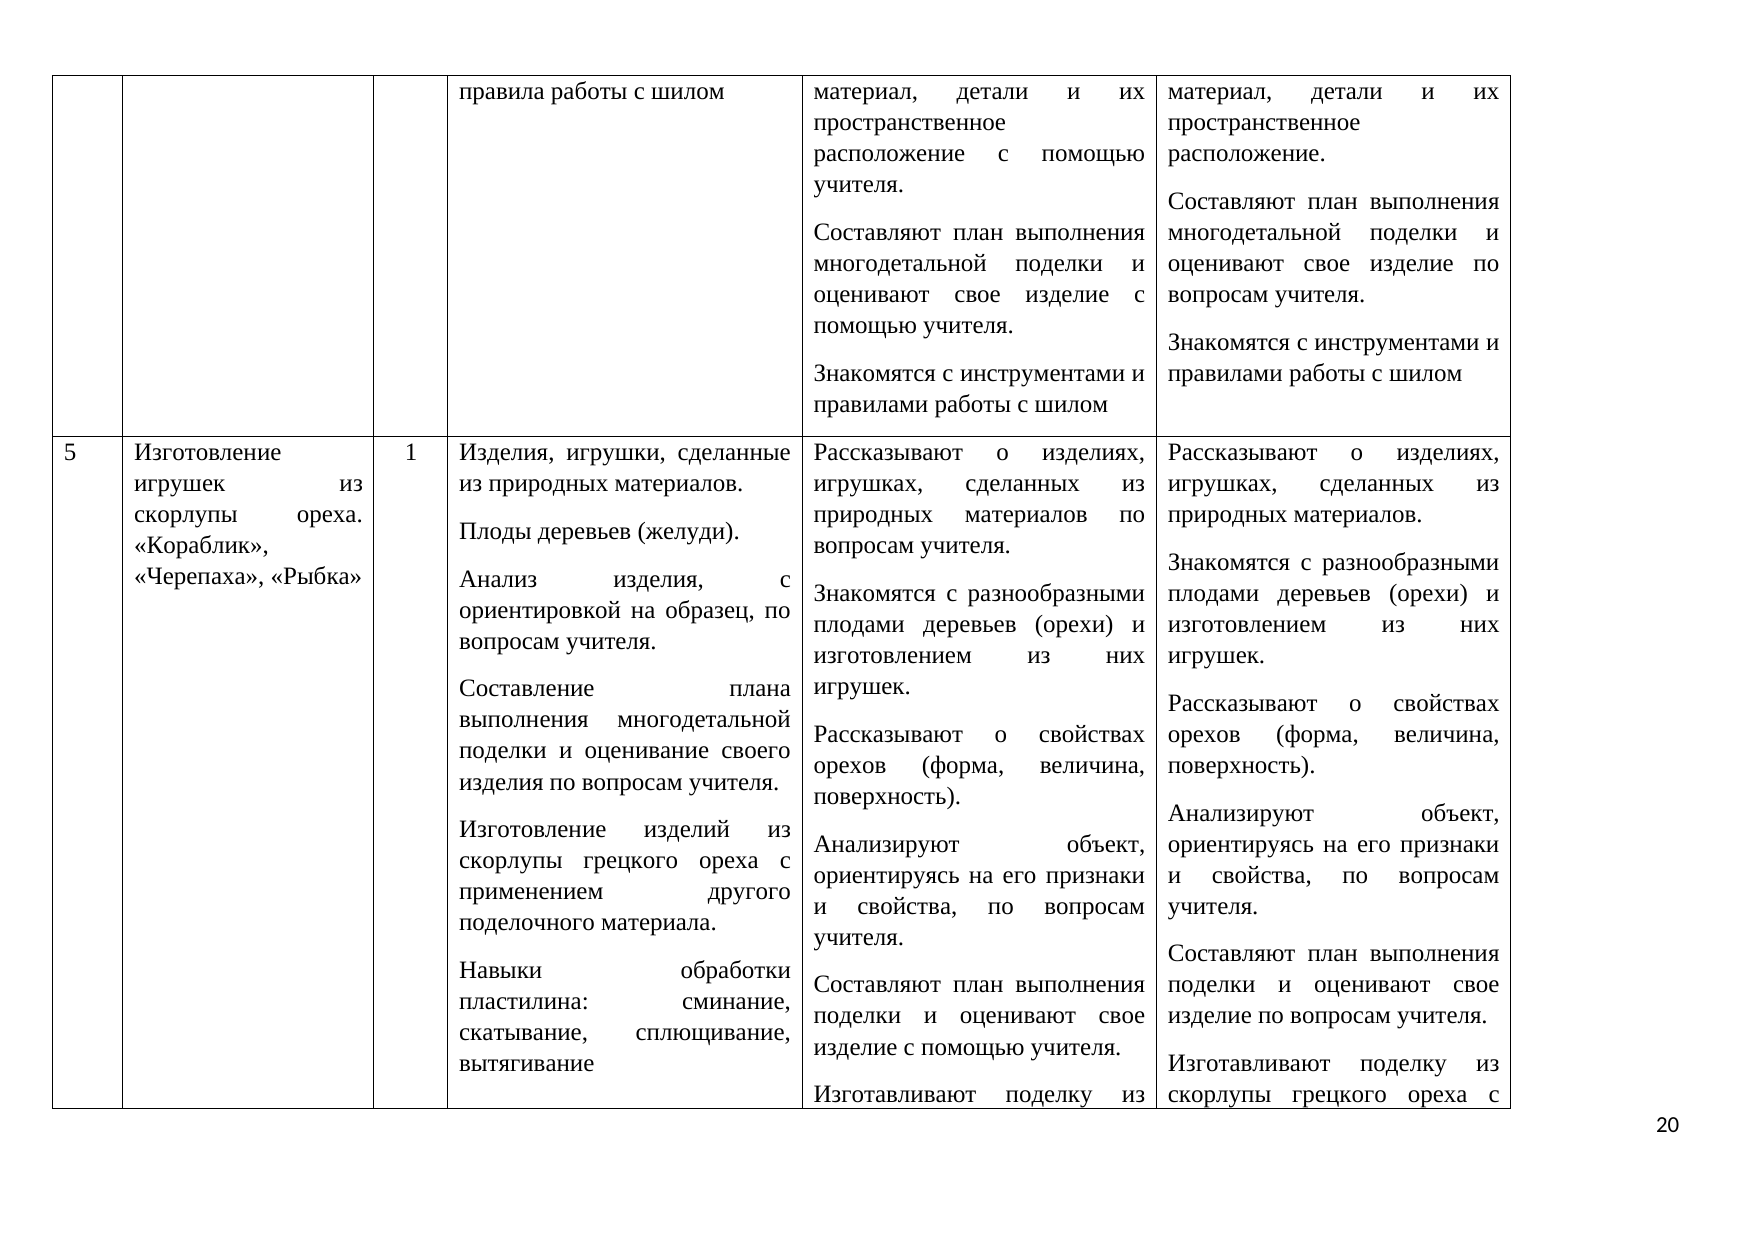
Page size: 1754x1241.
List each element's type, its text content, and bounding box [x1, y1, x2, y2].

table_cell 1 [374, 437, 447, 1108]
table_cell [448, 76, 802, 436]
table_cell 5 [53, 437, 122, 1108]
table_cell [803, 76, 1156, 436]
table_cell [123, 76, 373, 436]
table_cell 1 [374, 76, 447, 436]
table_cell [803, 437, 1156, 1108]
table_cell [1157, 76, 1510, 436]
table_cell 4 [53, 76, 122, 436]
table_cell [1157, 437, 1510, 1108]
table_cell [123, 437, 373, 1108]
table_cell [448, 437, 802, 1108]
